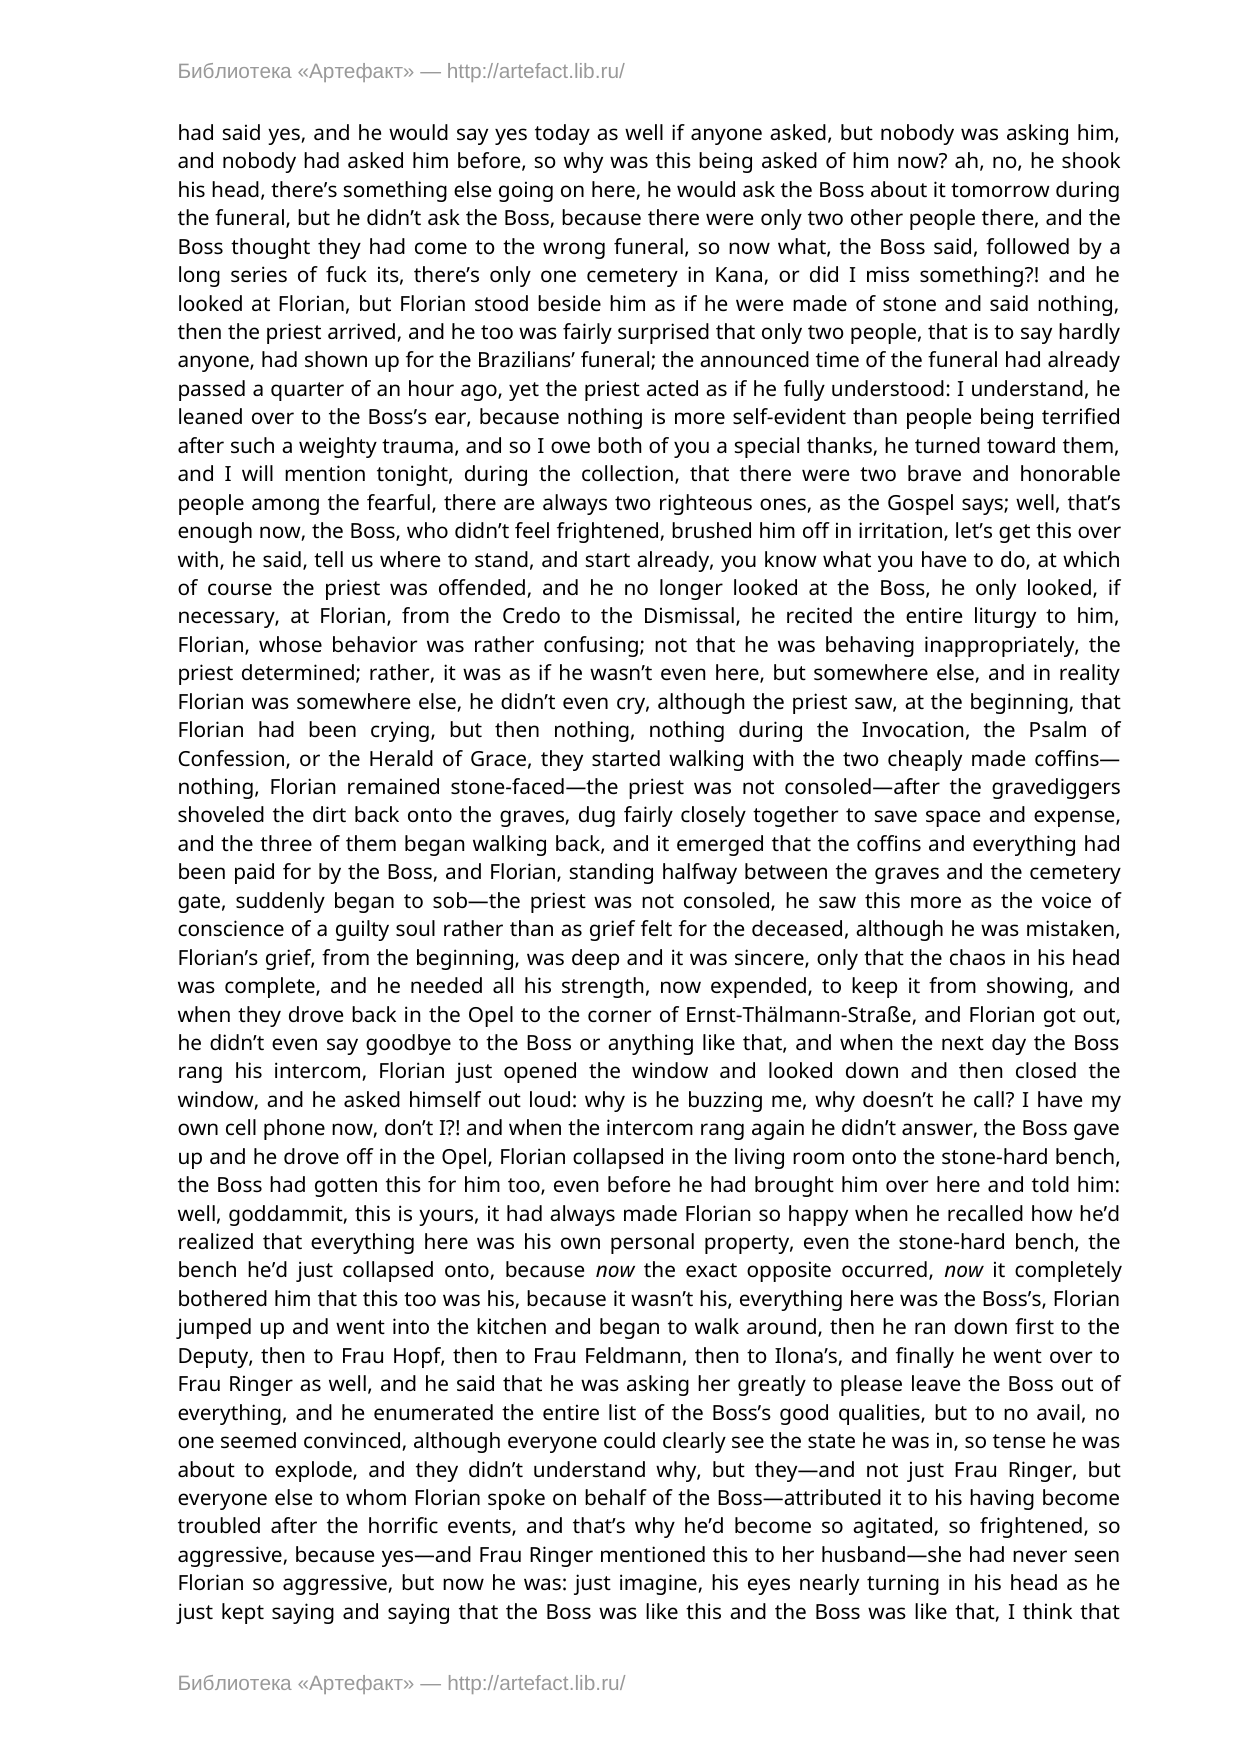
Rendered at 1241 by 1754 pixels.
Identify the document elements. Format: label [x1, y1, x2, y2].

text [177, 118, 1122, 1625]
